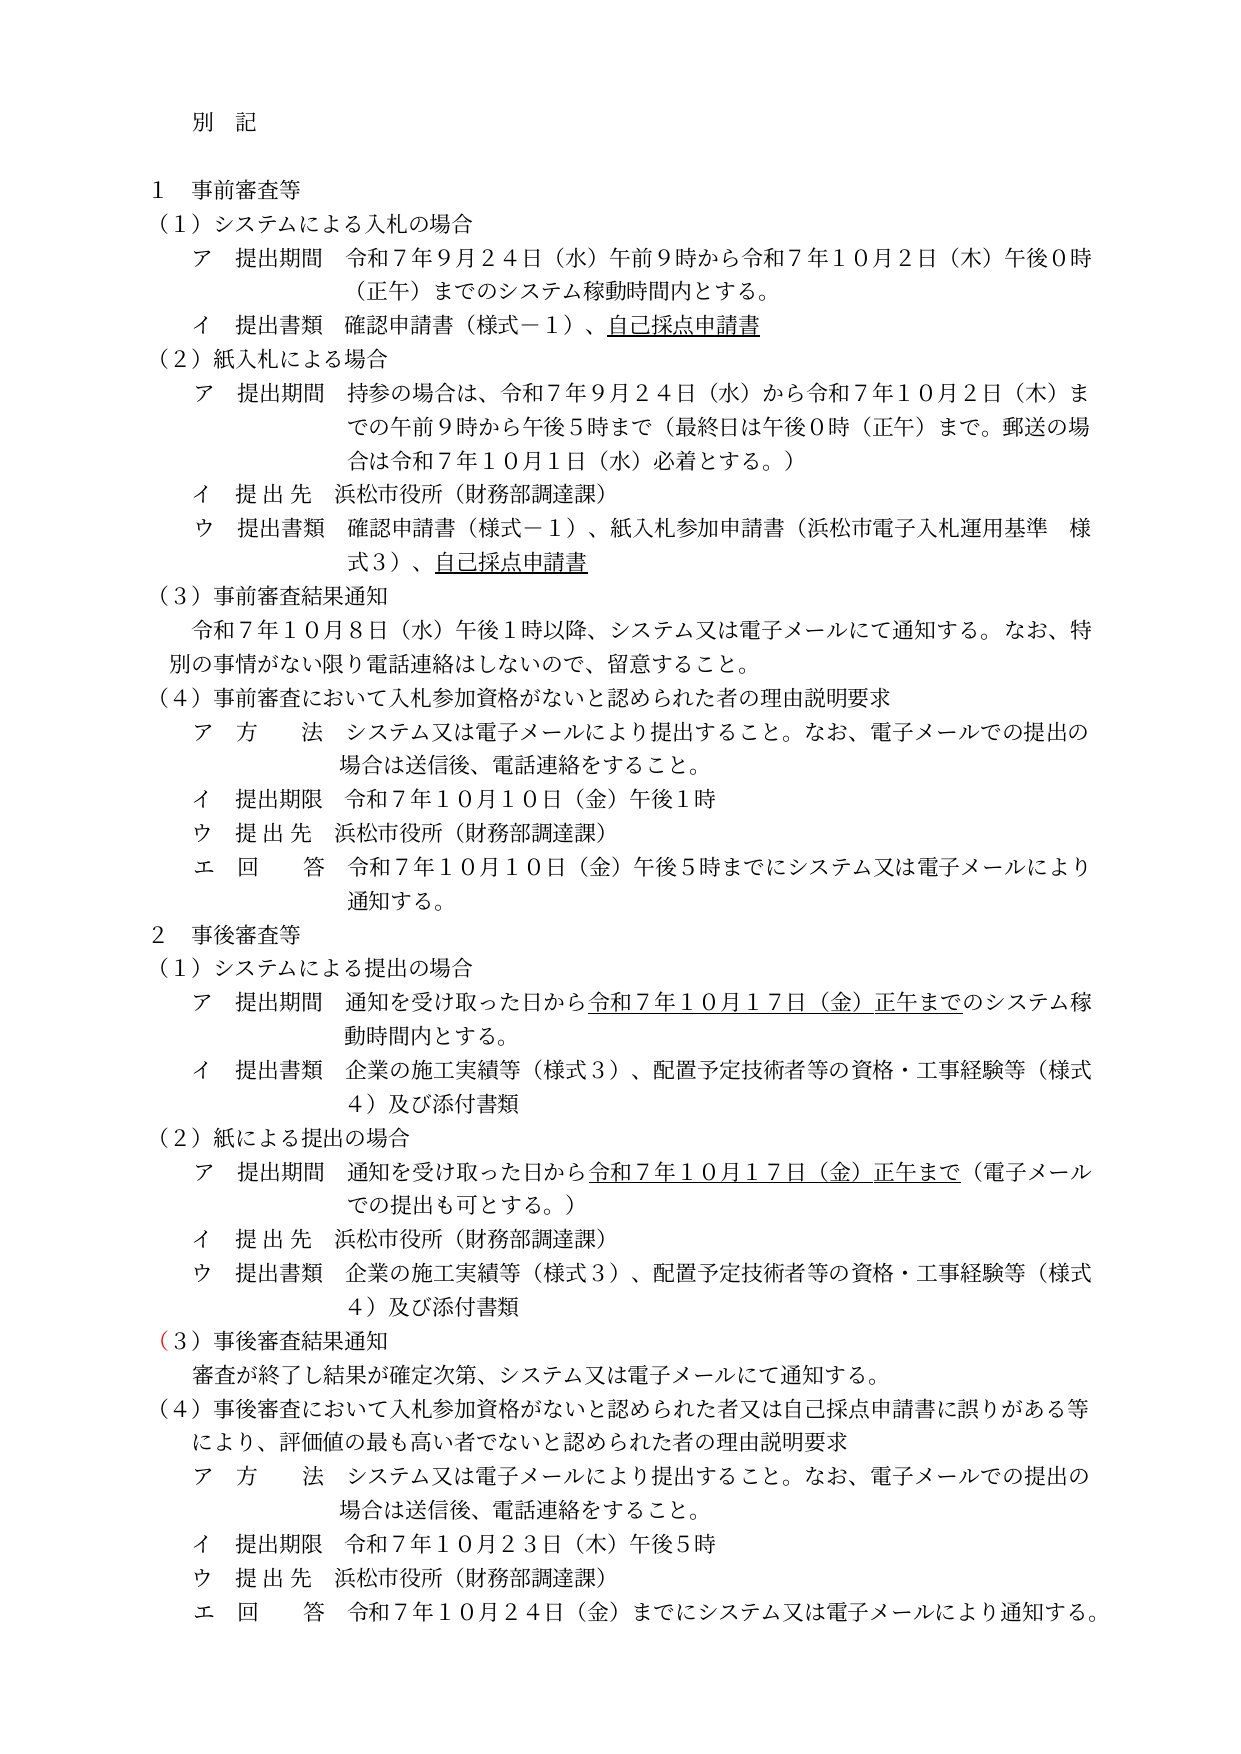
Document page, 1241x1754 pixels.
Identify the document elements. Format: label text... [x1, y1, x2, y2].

text ア 提出期間 令和７年９月２４日（水）午前９時から令和７年１０月２日（木）午後０時（正午）までのシステム稼動時間内とする。 [191, 239, 1092, 307]
text ア 方 法 システム又は電子メールにより提出すること。なお、電子メールでの提出の場合は送信後、電話連絡をすること。 [192, 713, 1092, 781]
text ア 提出期間 持参の場合は、令和７年９月２４日（水）から令和７年１０月２日（木）までの午前９時から午後５時まで（最終日は午後０時（正午）まで。郵送の場合は令和７年１０月１日（水）必着とする。） [194, 375, 1092, 477]
text ア 提出期間 通知を受け取った日から令和７年１０月１７日（金）正午までのシステム稼動時間内とする。 [191, 984, 1092, 1052]
text イ 提出書類 確認申請書（様式－１）、自己採点申請書 [191, 307, 1092, 341]
text イ 提 出 先 浜松市役所（財務部調達課） [148, 1221, 1092, 1255]
text エ 回 答 令和７年１０月２４日（金）までにシステム又は電子メールにより通知する。 [194, 1594, 1092, 1628]
text ウ 提出書類 確認申請書（様式－１）、紙入札参加申請書（浜松市電子入札運用基準 様式３）、自己採点申請書 [194, 510, 1092, 578]
text （２）紙入札による場合 [148, 341, 1092, 375]
text 審査が終了し結果が確定次第、システム又は電子メールにて通知する。 [171, 1357, 1092, 1391]
text （３）事前審査結果通知 [148, 578, 1092, 612]
text イ 提出期限 令和７年１０月１０日（金）午後１時 [148, 781, 1092, 815]
text （２）紙による提出の場合 [148, 1120, 1092, 1154]
text ア 提出期間 通知を受け取った日から令和７年１０月１７日（金）正午まで（電子メールでの提出も可とする。） [194, 1154, 1092, 1221]
text イ 提出書類 企業の施工実績等（様式３）、配置予定技術者等の資格・工事経験等（様式４）及び添付書類 [191, 1052, 1092, 1120]
text 別 記 [177, 104, 1092, 138]
text （４）事後審査において入札参加資格がないと認められた者又は自己採点申請書に誤りがある等により、評価値の最も高い者でないと認められた者の理由説明要求 [148, 1391, 1092, 1458]
text ウ 提 出 先 浜松市役所（財務部調達課） [148, 1560, 1092, 1594]
text ２ 事後審査等 [148, 917, 1092, 951]
text イ 提出期限 令和７年１０月２３日（木）午後５時 [148, 1526, 1092, 1560]
text ア 方 法 システム又は電子メールにより提出すること。なお、電子メールでの提出の場合は送信後、電話連絡をすること。 [192, 1458, 1092, 1526]
text （１）システムによる入札の場合 [148, 206, 1092, 239]
text （３）事後審査結果通知 [148, 1323, 1092, 1357]
text エ 回 答 令和７年１０月１０日（金）午後５時までにシステム又は電子メールにより通知する。 [194, 849, 1092, 917]
text 令和７年１０月８日（水）午後１時以降、システム又は電子メールにて通知する。なお、特別の事情がない限り電話連絡はしないので、留意すること。 [148, 612, 1092, 680]
text イ 提 出 先 浜松市役所（財務部調達課） [148, 477, 1092, 510]
text （４）事前審査において入札参加資格がないと認められた者の理由説明要求 [148, 680, 1092, 713]
text ウ 提出書類 企業の施工実績等（様式３）、配置予定技術者等の資格・工事経験等（様式４）及び添付書類 [191, 1255, 1092, 1323]
text ウ 提 出 先 浜松市役所（財務部調達課） [148, 815, 1092, 849]
text （１）システムによる提出の場合 [148, 951, 1092, 984]
text １ 事前審査等 [148, 172, 1092, 206]
